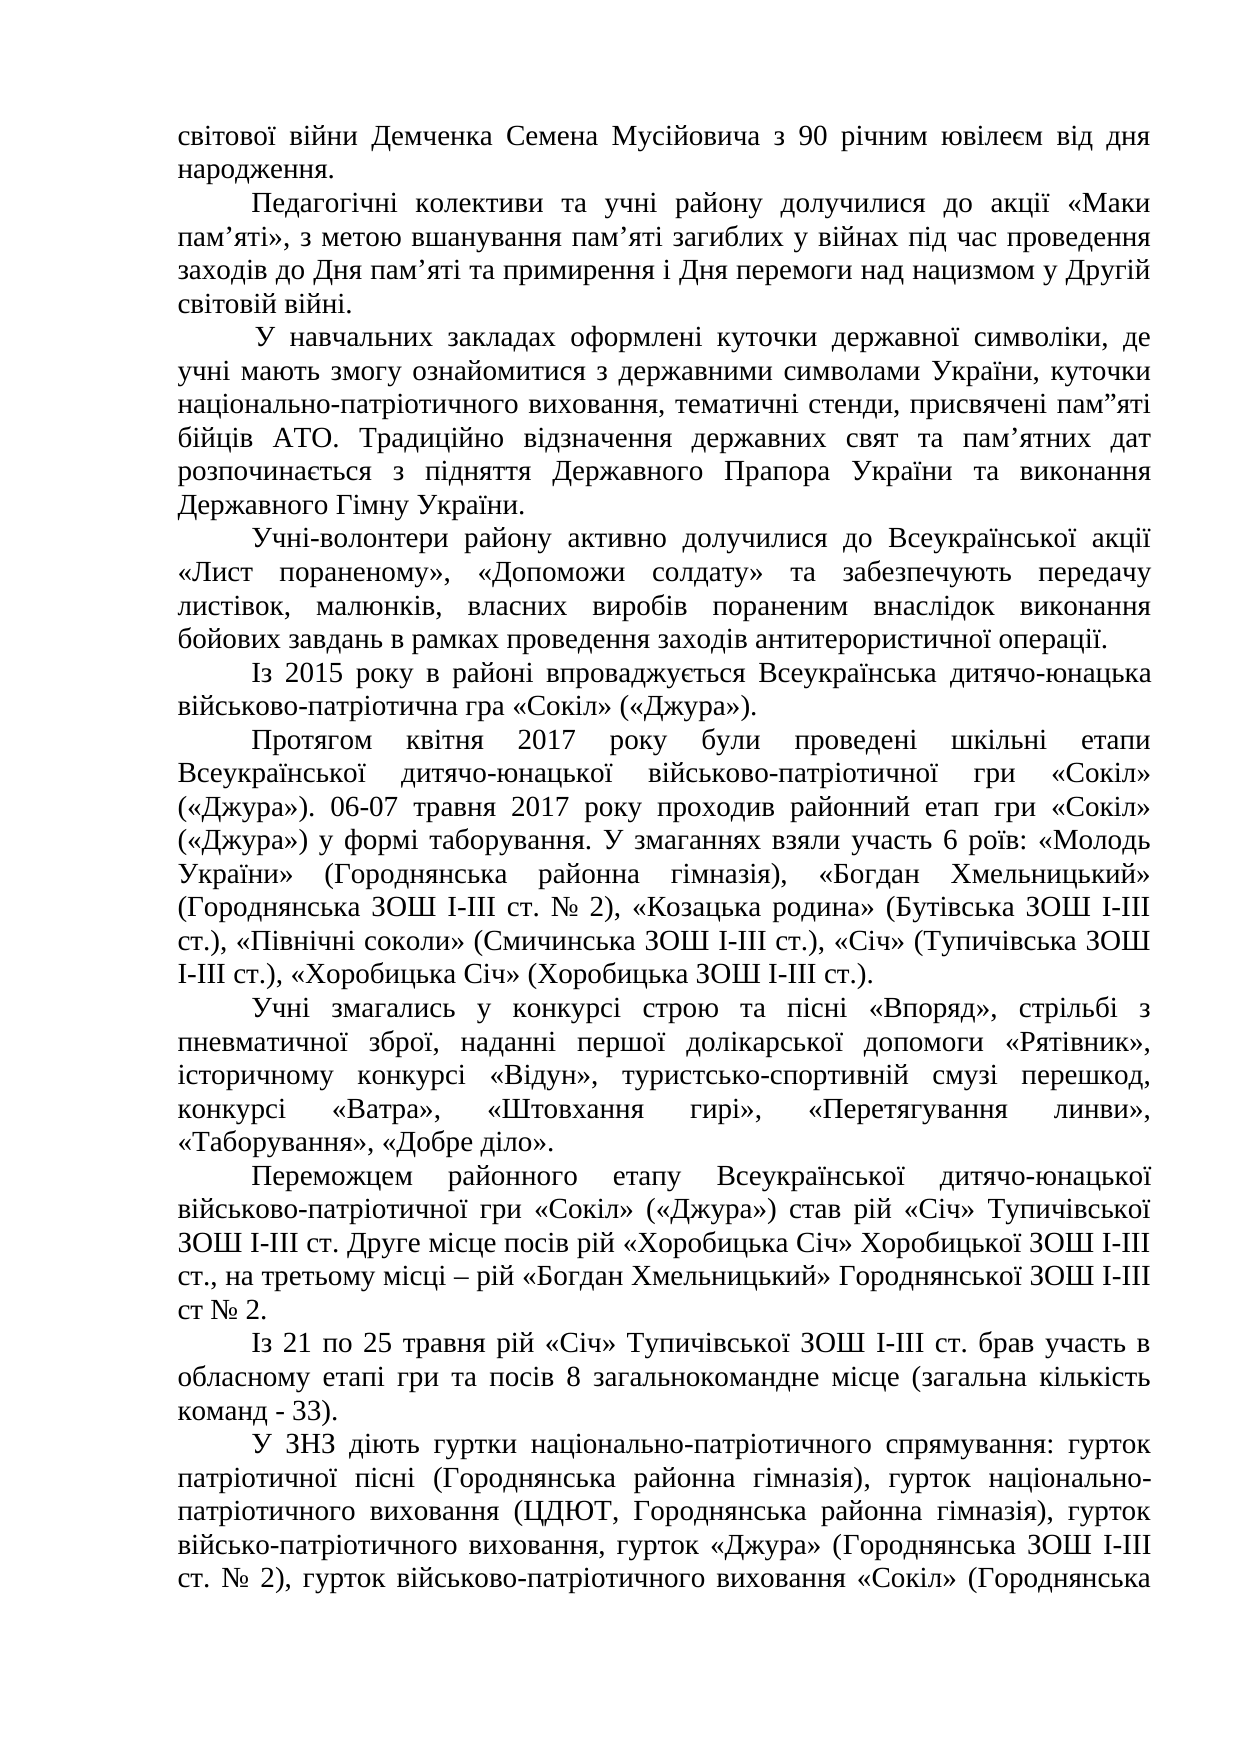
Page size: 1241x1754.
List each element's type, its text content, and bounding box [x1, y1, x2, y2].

text У навчальних закладах оформлені куточки державної символіки, де учні мають змогу ознайомитися з державними символами України, куточки національно-патріотичного виховання, тематичні стенди, присвячені пам”яті бійців АТО. Традиційно відзначення державних свят та пам’ятних дат розпочинається з підняття Державного Прапора України та виконання Державного Гімну України. [177, 319, 1152, 521]
text Педагогічні колективи та учні району долучилися до акції «Маки пам’яті», з метою вшанування пам’яті загиблих у війнах під час проведення заходів до Дня пам’яті та примирення і Дня перемоги над нацизмом у Другій світовій війні. [177, 185, 1152, 319]
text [177, 1426, 1152, 1594]
text Протягом квітня 2017 року були проведені шкільні етапи Всеукраїнської дитячо-юнацької військово-патріотичної гри «Сокіл» («Джура»). 06-07 травня 2017 року проходив районний етап гри «Сокіл» («Джура») у формі таборування. У змаганнях взяли участь 6 роїв: «Молодь України» (Городнянська районна гімназія), «Богдан Хмельницький» (Городнянська ЗОШ І-ІІІ ст. № 2), «Козацька родина» (Бутівська ЗОШ І-ІІІ ст.), «Північні соколи» (Смичинська ЗОШ І-ІІІ ст.), «Січ» (Тупичівська ЗОШ І-ІІІ ст.), «Хоробицька Січ» (Хоробицька ЗОШ І-ІІІ ст.). [177, 722, 1152, 990]
text Переможцем районного етапу Всеукраїнської дитячо-юнацької військово-патріотичної гри «Сокіл» («Джура») став рій «Січ» Тупичівської ЗОШ І-ІІІ ст. Друге місце посів рій «Хоробицька Січ» Хоробицької ЗОШ І-ІІІ ст., на третьому місці – рій «Богдан Хмельницький» Городнянської ЗОШ І-ІІІ ст № 2. [177, 1158, 1152, 1326]
text Із 21 по 25 травня рій «Січ» Тупичівської ЗОШ І-ІІІ ст. брав участь в обласному етапі гри та посів 8 загальнокомандне місце (загальна кількість команд - 33). [177, 1326, 1152, 1426]
text Учні змагались у конкурсі строю та пісні «Впоряд», стрільбі з пневматичної зброї, наданні першої долікарської допомоги «Рятівник», історичному конкурсі «Відун», туристсько-спортивній смузі перешкод, конкурсі «Ватра», «Штовхання гирі», «Перетягування линви», «Таборування», «Добре діло». [177, 990, 1152, 1158]
text Із 2015 року в районі впроваджується Всеукраїнська дитячо-юнацька військово-патріотична гра «Сокіл» («Джура»). [177, 655, 1152, 722]
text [177, 118, 1152, 185]
text Учні-волонтери району активно долучилися до Всеукраїнської акції «Лист пораненому», «Допоможи солдату» та забезпечують передачу листівок, малюнків, власних виробів пораненим внаслідок виконання бойових завдань в рамках проведення заходів антитерористичної операції. [177, 521, 1152, 655]
